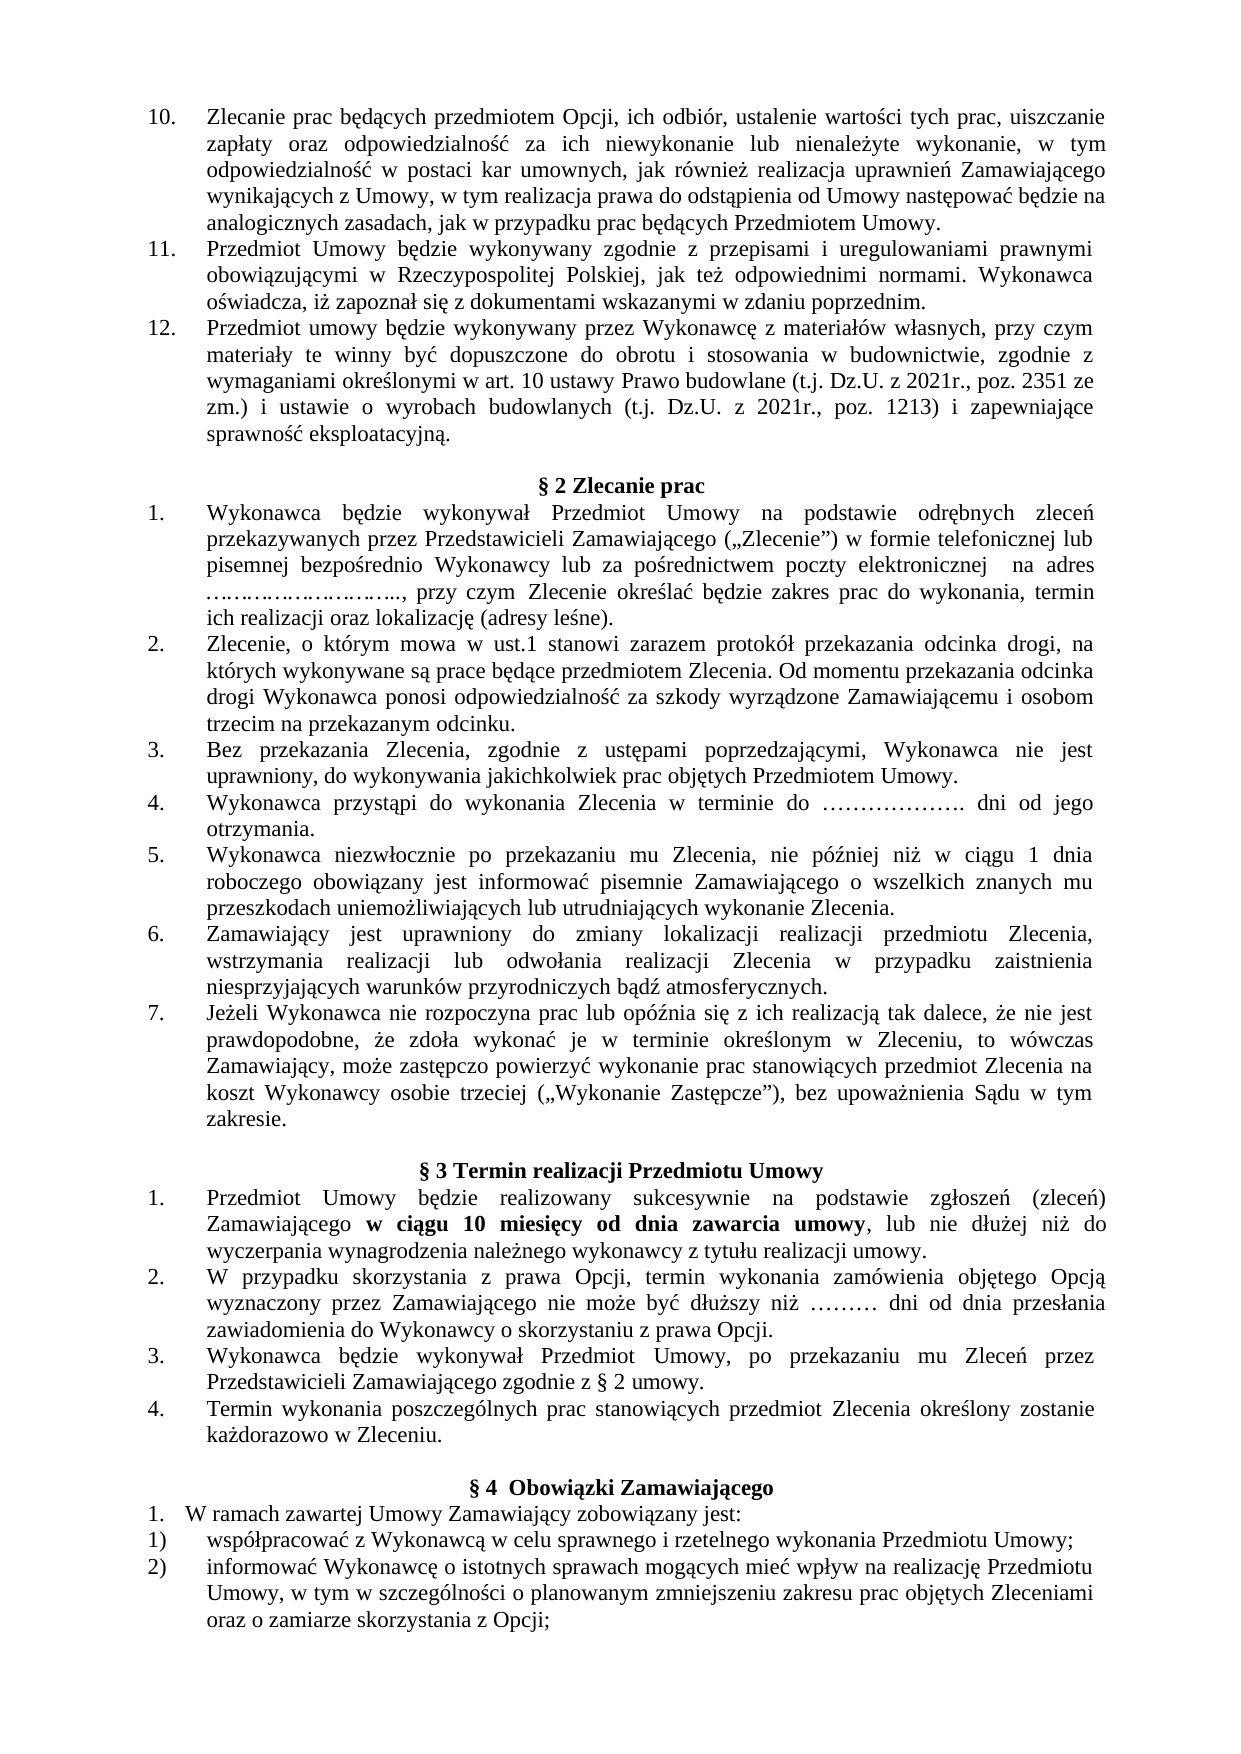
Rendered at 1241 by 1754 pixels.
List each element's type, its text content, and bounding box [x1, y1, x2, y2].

list Przedmiot umowy będzie wykonywany przez Wykonawcę z materiałów własnych, przy czym materiały te winny być dopuszczone do obrotu i stosowania w budownictwie, zgodnie z wymaganiami określonymi w art. 10 ustawy Prawo budowlane (t.j. Dz.U. z 2021r., poz. 2351 ze zm.) i ustawie o wyrobach budowlanych (t.j. Dz.U. z 2021r., poz. 1213) i zapewniające sprawność eksploatacyjną. [147, 314, 1095, 446]
list Przedmiot Umowy będzie realizowany sukcesywnie na podstawie zgłoszeń (zleceń) Zamawiającego w ciągu 10 miesięcy od dnia zawarcia umowy, lub nie dłużej niż do wyczerpania wynagrodzenia należnego wykonawcy z tytułu realizacji umowy. [147, 1184, 1107, 1263]
list Jeżeli Wykonawca nie rozpoczyna prac lub opóźnia się z ich realizacją tak dalece, że nie jest prawdopodobne, że zdoła wykonać je w terminie określonym w Zleceniu, to wówczas Zamawiający, może zastępczo powierzyć wykonanie prac stanowiących przedmiot Zlecenia na koszt Wykonawcy osobie trzeciej („Wykonanie Zastępcze”), bez upoważnienia Sądu w tym zakresie. [147, 999, 1094, 1131]
list Wykonawca będzie wykonywał Przedmiot Umowy, po przekazaniu mu Zleceń przez Przedstawicieli Zamawiającego zgodnie z § 2 umowy. [147, 1342, 1095, 1395]
list Termin wykonania poszczególnych prac stanowiących przedmiot Zlecenia określony zostanie każdorazowo w Zleceniu. [147, 1395, 1095, 1447]
list Zlecanie prac będących przedmiotem Opcji, ich odbiór, ustalenie wartości tych prac, uiszczanie zapłaty oraz odpowiedzialność za ich niewykonanie lub nienależyte wykonanie, w tym odpowiedzialność w postaci kar umownych, jak również realizacja uprawnień Zamawiającego wynikających z Umowy, w tym realizacja prawa do odstąpienia od Umowy następować będzie na analogicznych zasadach, jak w przypadku prac będących Przedmiotem Umowy. [147, 103, 1107, 235]
subtitle § 2 Zlecanie prac [367, 472, 876, 499]
list W ramach zawartej Umowy Zamawiający zobowiązany jest: [147, 1500, 1107, 1527]
list Przedmiot Umowy będzie wykonywany zgodnie z przepisami i uregulowaniami prawnymi obowiązującymi w Rzeczypospolitej Polskiej, jak też odpowiednimi normami. Wykonawca oświadcza, iż zapoznał się z dokumentami wskazanymi w zdaniu poprzednim. [147, 235, 1094, 314]
list Zamawiający jest uprawniony do zmiany lokalizacji realizacji przedmiotu Zlecenia, wstrzymania realizacji lub odwołania realizacji Zlecenia w przypadku zaistnienia niesprzyjających warunków przyrodniczych bądź atmosferycznych. [147, 920, 1094, 999]
list Bez przekazania Zlecenia, zgodnie z ustępami poprzedzającymi, Wykonawca nie jest uprawniony, do wykonywania jakichkolwiek prac objętych Przedmiotem Umowy. [147, 736, 1094, 789]
list Wykonawca będzie wykonywał Przedmiot Umowy na podstawie odrębnych zleceń przekazywanych przez Przedstawicieli Zamawiającego („Zlecenie”) w formie telefonicznej lub pisemnej bezpośrednio Wykonawcy lub za pośrednictwem poczty elektronicznej na adres ……………………….., przy czym Zlecenie określać będzie zakres prac do wykonania, termin ich realizacji oraz lokalizację (adresy leśne). [147, 499, 1094, 631]
subtitle § 4 Obowiązki Zamawiającego [367, 1474, 876, 1500]
list współpracować z Wykonawcą w celu sprawnego i rzetelnego wykonania Przedmiotu Umowy; [147, 1527, 1107, 1553]
list informować Wykonawcę o istotnych sprawach mogących mieć wpływ na realizację Przedmiotu Umowy, w tym w szczególności o planowanym zmniejszeniu zakresu prac objętych Zleceniami oraz o zamiarze skorzystania z Opcji; [147, 1553, 1094, 1632]
list Zlecenie, o którym mowa w ust.1 stanowi zarazem protokół przekazania odcinka drogi, na których wykonywane są prace będące przedmiotem Zlecenia. Od momentu przekazania odcinka drogi Wykonawca ponosi odpowiedzialność za szkody wyrządzone Zamawiającemu i osobom trzecim na przekazanym odcinku. [147, 631, 1095, 736]
subtitle § 3 Termin realizacji Przedmiotu Umowy [367, 1158, 876, 1184]
list Wykonawca niezwłocznie po przekazaniu mu Zlecenia, nie później niż w ciągu 1 dnia roboczego obowiązany jest informować pisemnie Zamawiającego o wszelkich znanych mu przeszkodach uniemożliwiających lub utrudniających wykonanie Zlecenia. [147, 841, 1095, 920]
list Wykonawca przystąpi do wykonania Zlecenia w terminie do ………………. dni od jego otrzymania. [147, 789, 1095, 841]
list W przypadku skorzystania z prawa Opcji, termin wykonania zamówienia objętego Opcją wyznaczony przez Zamawiającego nie może być dłuższy niż ……… dni od dnia przesłania zawiadomienia do Wykonawcy o skorzystaniu z prawa Opcji. [147, 1263, 1107, 1342]
